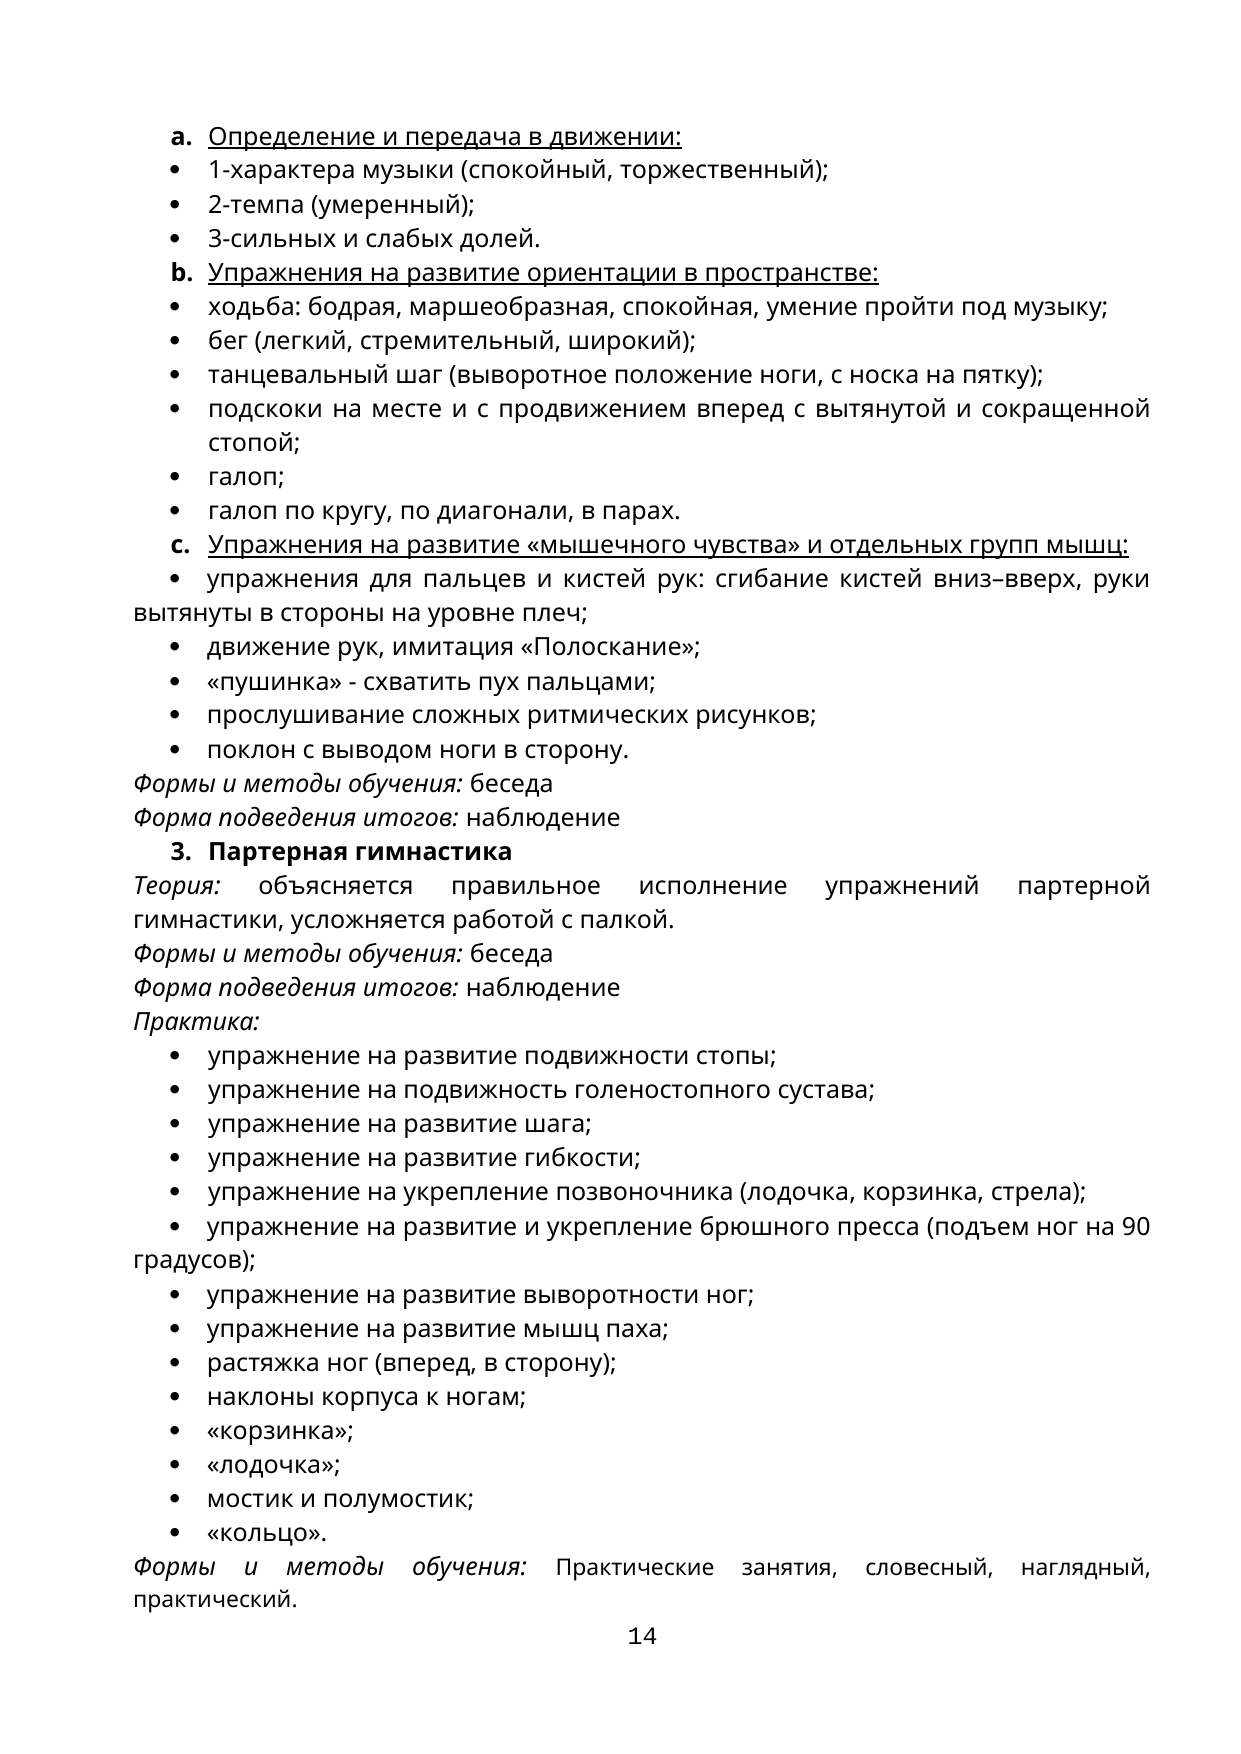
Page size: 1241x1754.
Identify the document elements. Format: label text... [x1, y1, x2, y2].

list упражнение на развитие гибкости; [170, 1140, 1152, 1174]
list Упражнения на развитие ориентации в пространстве: [170, 254, 1152, 288]
list Партерная гимнастика [170, 833, 1152, 867]
list «пушинка» - схватить пух пальцами; [133, 663, 1152, 697]
text Форма подведения итогов: наблюдение [133, 970, 1152, 1004]
list «лодочка»; [133, 1447, 1152, 1481]
list «корзинка»; [133, 1412, 1152, 1447]
list галоп по кругу, по диагонали, в парах. [170, 493, 1152, 527]
list мостик и полумостик; [133, 1481, 1152, 1515]
list растяжка ног (вперед, в сторону); [133, 1344, 1152, 1378]
list 2-темпа (умеренный); [170, 186, 1152, 220]
list прослушивание сложных ритмических рисунков; [133, 697, 1152, 731]
list танцевальный шаг (выворотное положение ноги, с носка на пятку); [170, 357, 1152, 391]
text Формы и методы обучения: беседа [133, 765, 1152, 799]
list упражнение на развитие мышц паха; [133, 1310, 1152, 1344]
text Теория: объясняется правильное исполнение упражнений партерной гимнастики, усложняется работой с палкой. [133, 867, 1152, 936]
list упражнение на развитие шага; [170, 1106, 1152, 1140]
list упражнение на укрепление позвоночника (лодочка, корзинка, стрела); [170, 1174, 1152, 1208]
list бег (легкий, стремительный, широкий); [170, 322, 1152, 357]
list 1-характера музыки (спокойный, торжественный); [170, 152, 1152, 186]
list упражнение на подвижность голеностопного сустава; [170, 1072, 1152, 1106]
list упражнение на развитие выворотности ног; [133, 1276, 1152, 1310]
text Форма подведения итогов: наблюдение [133, 799, 1152, 833]
list поклон с выводом ноги в сторону. [133, 731, 1152, 765]
text Формы и методы обучения: Практические занятия, словесный, наглядный, практический. [133, 1549, 1152, 1614]
list упражнение на развитие и укрепление брюшного пресса (подъем ног на 90 градусов); [133, 1208, 1152, 1276]
list наклоны корпуса к ногам; [133, 1378, 1152, 1412]
list «кольцо». [133, 1515, 1152, 1549]
list Определение и передача в движении: [170, 118, 1152, 152]
list галоп; [170, 459, 1152, 493]
list движение рук, имитация «Полоскание»; [133, 629, 1152, 663]
list подскоки на месте и с продвижением вперед с вытянутой и сокращенной стопой; [170, 391, 1152, 459]
text Формы и методы обучения: беседа [133, 936, 1152, 970]
list 3-сильных и слабых долей. [170, 220, 1152, 254]
text Практика: [133, 1004, 1152, 1038]
list упражнение на развитие подвижности стопы; [170, 1038, 1152, 1072]
list ходьба: бодрая, маршеобразная, спокойная, умение пройти под музыку; [170, 288, 1152, 322]
list упражнения для пальцев и кистей рук: сгибание кистей вниз–вверх, руки вытянуты в стороны на уровне плеч; [133, 561, 1152, 629]
list Упражнения на развитие «мышечного чувства» и отдельных групп мышц: [170, 527, 1152, 561]
